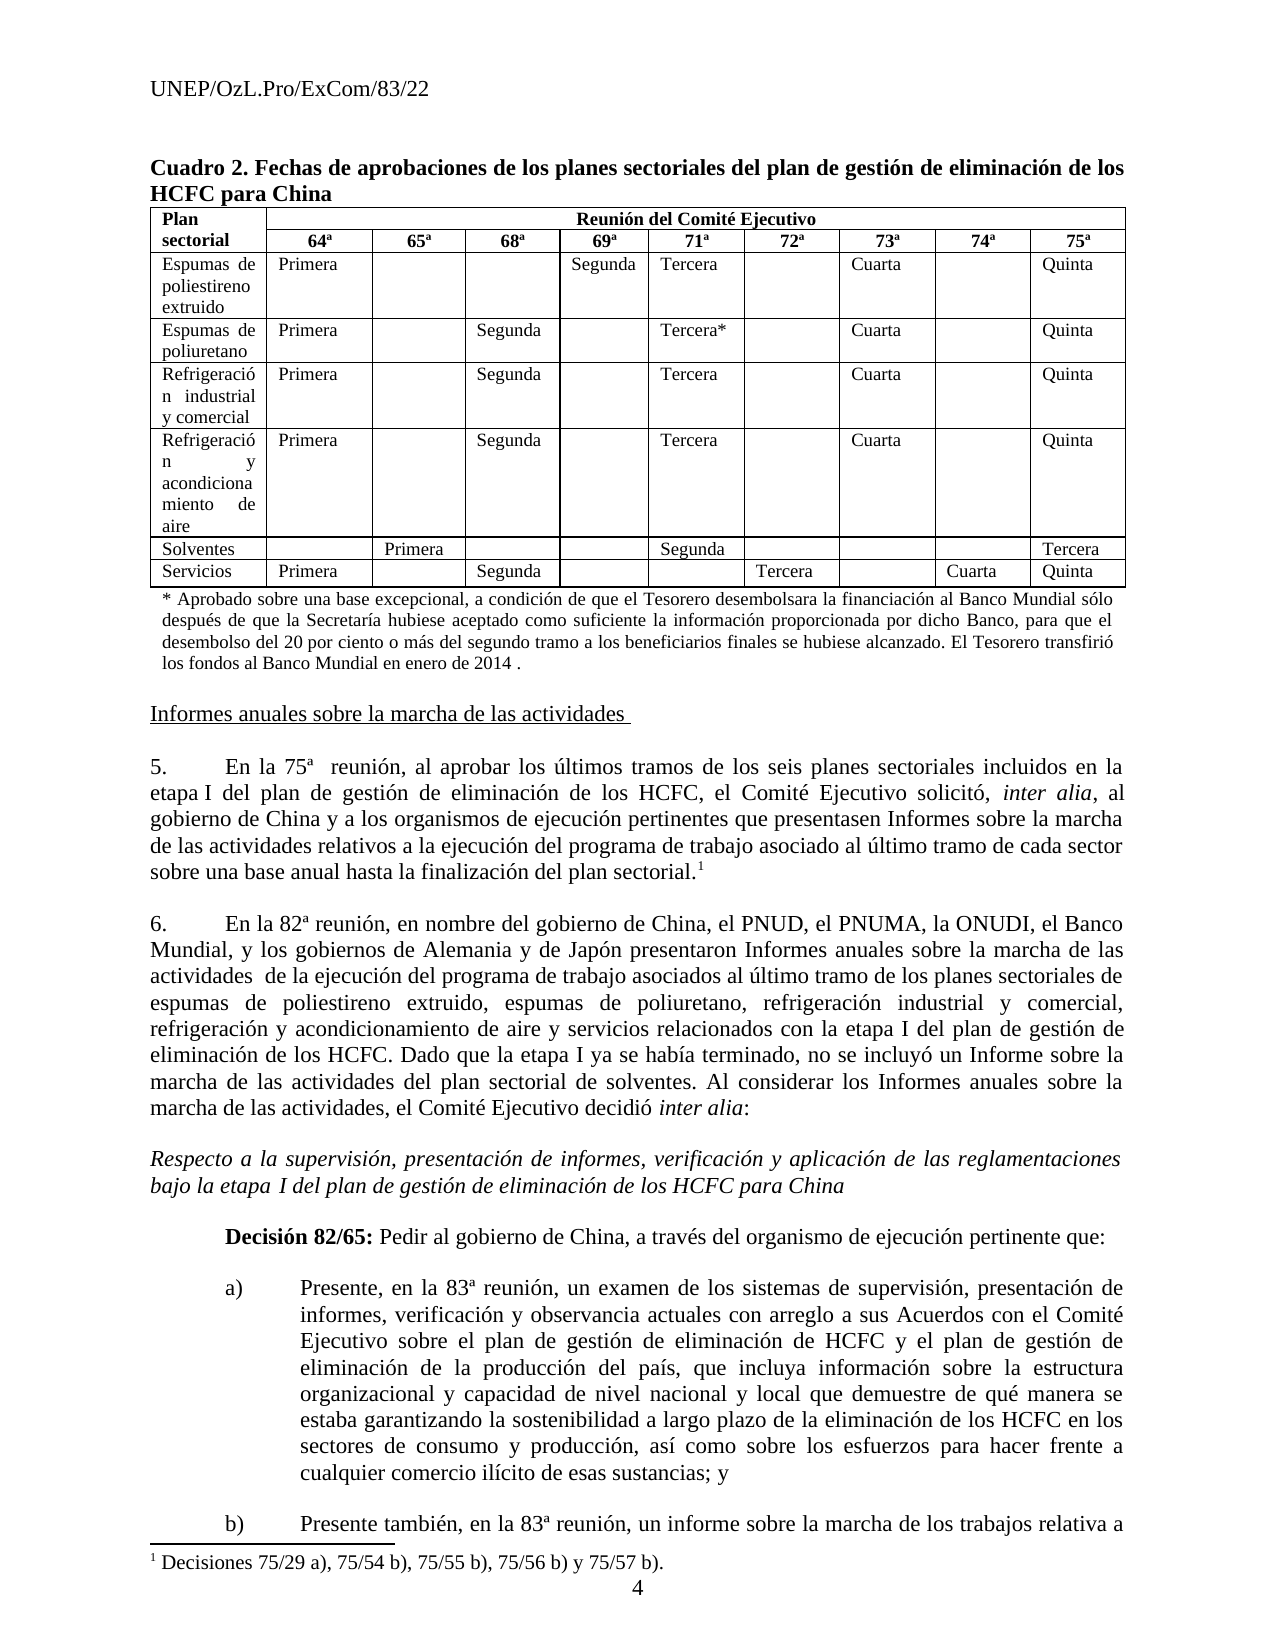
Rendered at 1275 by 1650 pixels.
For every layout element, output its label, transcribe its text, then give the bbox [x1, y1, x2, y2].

table_cell Primera [267, 319, 372, 362]
table_cell [373, 363, 465, 428]
table_cell 74ª [936, 230, 1030, 252]
table_cell 71ª [649, 230, 744, 252]
table_cell Servicios [151, 560, 266, 586]
table_cell [373, 319, 465, 362]
table_cell [373, 560, 465, 586]
table_cell Quinta [1031, 560, 1125, 586]
table_cell [840, 560, 935, 586]
table_cell Quinta [1031, 429, 1125, 536]
table_cell 64ª [267, 230, 372, 252]
subtitle Decisión 82/65: Pedir al gobierno de China, a través del organismo de ejecución pertinente que: [225, 1223, 1125, 1249]
table_cell 65ª [373, 230, 465, 252]
table_cell [745, 538, 839, 559]
table_cell [745, 319, 839, 362]
table_cell Cuarta [840, 253, 935, 318]
table_cell Segunda [649, 538, 744, 559]
table_cell Segunda [466, 319, 559, 362]
table_cell [649, 560, 744, 586]
text Cuadro 2. Fechas de aprobaciones de los planes sectoriales del plan de gestión de eliminación de los HCFC para China [150, 154, 1125, 207]
table_cell [466, 253, 559, 318]
table_cell Tercera [745, 560, 839, 586]
table_cell [561, 560, 648, 586]
table_cell * Aprobado sobre una base excepcional, a condición de que el Tesorero desembolsara la financiación al Banco Mundial sólo después de que la Secretaría hubiese aceptado como suficiente la información proporcionada por dicho Banco, para que el desembolso del 20 por ciento o más del segundo tramo a los beneficiarios finales se hubiese alcanzado. El Tesorero transfirió los fondos al Banco Mundial en enero de 2014 . [151, 588, 1126, 674]
table_header Reunión del Comité Ejecutivo [267, 208, 1125, 229]
table_cell Tercera [649, 363, 744, 428]
table_cell Cuarta [840, 363, 935, 428]
table_cell Segunda [561, 253, 648, 318]
table_cell Primera [267, 560, 372, 586]
table_cell [373, 253, 465, 318]
table_cell Primera [267, 429, 372, 536]
table_cell Primera [267, 253, 372, 318]
table_cell 69ª [561, 230, 648, 252]
table_cell Quinta [1031, 363, 1125, 428]
text Respecto a la supervisión, presentación de informes, verificación y aplicación de las reglamentaciones bajo la etapa I del plan de gestión de eliminación de los HCFC para China [150, 1145, 1125, 1198]
table_cell Segunda [466, 560, 559, 586]
table_cell [936, 363, 1030, 428]
table_cell Tercera* [649, 319, 744, 362]
table_cell [936, 253, 1030, 318]
table_cell Segunda [466, 429, 559, 536]
table_cell [561, 363, 648, 428]
table_cell Primera [373, 538, 465, 559]
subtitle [225, 1510, 1125, 1537]
table_cell Solventes [151, 538, 266, 559]
table_cell [561, 429, 648, 536]
table_cell [936, 429, 1030, 536]
table_cell 75ª [1031, 230, 1125, 252]
table_cell [267, 538, 372, 559]
subtitle En la 75ª reunión, al aprobar los últimos tramos de los seis planes sectoriales incluidos en la etapa I del plan de gestión de eliminación de los HCFC, el Comité Ejecutivo solicitó, inter alia, al gobierno de China y a los organismos de ejecución pertinentes que presentasen Informes sobre la marcha de las actividades relativos a la ejecución del programa de trabajo asociado al último tramo de cada sector sobre una base anual hasta la finalización del plan sectorial. [150, 753, 1125, 884]
subtitle Presente, en la 83ª reunión, un examen de los sistemas de supervisión, presentación de informes, verificación y observancia actuales con arreglo a sus Acuerdos con el Comité Ejecutivo sobre el plan de gestión de eliminación de HCFC y el plan de gestión de eliminación de la producción del país, que incluya información sobre la estructura organizacional y capacidad de nivel nacional y local que demuestre de qué manera se estaba garantizando la sostenibilidad a largo plazo de la eliminación de los HCFC en los sectores de consumo y producción, así como sobre los esfuerzos para hacer frente a cualquier comercio ilícito de esas sustancias; y [225, 1274, 1125, 1485]
text Informes anuales sobre la marcha de las actividades [150, 700, 1125, 726]
table_cell Refrigeración industrial y comercial [151, 363, 266, 428]
table_cell Refrigeración y acondicionamiento de aire [151, 429, 266, 536]
table_cell [936, 538, 1030, 559]
table_cell Cuarta [840, 319, 935, 362]
table_cell [561, 319, 648, 362]
table_cell [373, 429, 465, 536]
table_cell [936, 319, 1030, 362]
table_cell 68ª [466, 230, 559, 252]
table_cell Cuarta [936, 560, 1030, 586]
table_header Plan sectorial [151, 208, 266, 252]
table_cell Primera [267, 363, 372, 428]
table_cell Tercera [649, 253, 744, 318]
table_cell 73ª [840, 230, 935, 252]
table_cell [840, 538, 935, 559]
subtitle En la 82ª reunión, en nombre del gobierno de China, el PNUD, el PNUMA, la ONUDI, el Banco Mundial, y los gobiernos de Alemania y de Japón presentaron Informes anuales sobre la marcha de las actividades de la ejecución del programa de trabajo asociados al último tramo de los planes sectoriales de espumas de poliestireno extruido, espumas de poliuretano, refrigeración industrial y comercial, refrigeración y acondicionamiento de aire y servicios relacionados con la etapa I del plan de gestión de eliminación de los HCFC. Dado que la etapa I ya se había terminado, no se incluyó un Informe sobre la marcha de las actividades del plan sectorial de solventes. Al considerar los Informes anuales sobre la marcha de las actividades, el Comité Ejecutivo decidió inter alia: [150, 909, 1125, 1120]
table_cell Espumas de poliestireno extruido [151, 253, 266, 318]
table_cell Segunda [466, 363, 559, 428]
table_cell Espumas de poliuretano [151, 319, 266, 362]
table_cell [561, 538, 648, 559]
table_cell Quinta [1031, 319, 1125, 362]
table_cell 72ª [745, 230, 839, 252]
table_cell [745, 429, 839, 536]
table_cell [466, 538, 559, 559]
table_cell Quinta [1031, 253, 1125, 318]
table_cell [745, 253, 839, 318]
table_cell Tercera [1031, 538, 1125, 559]
table_cell [745, 363, 839, 428]
table_cell Tercera [649, 429, 744, 536]
table_cell Cuarta [840, 429, 935, 536]
